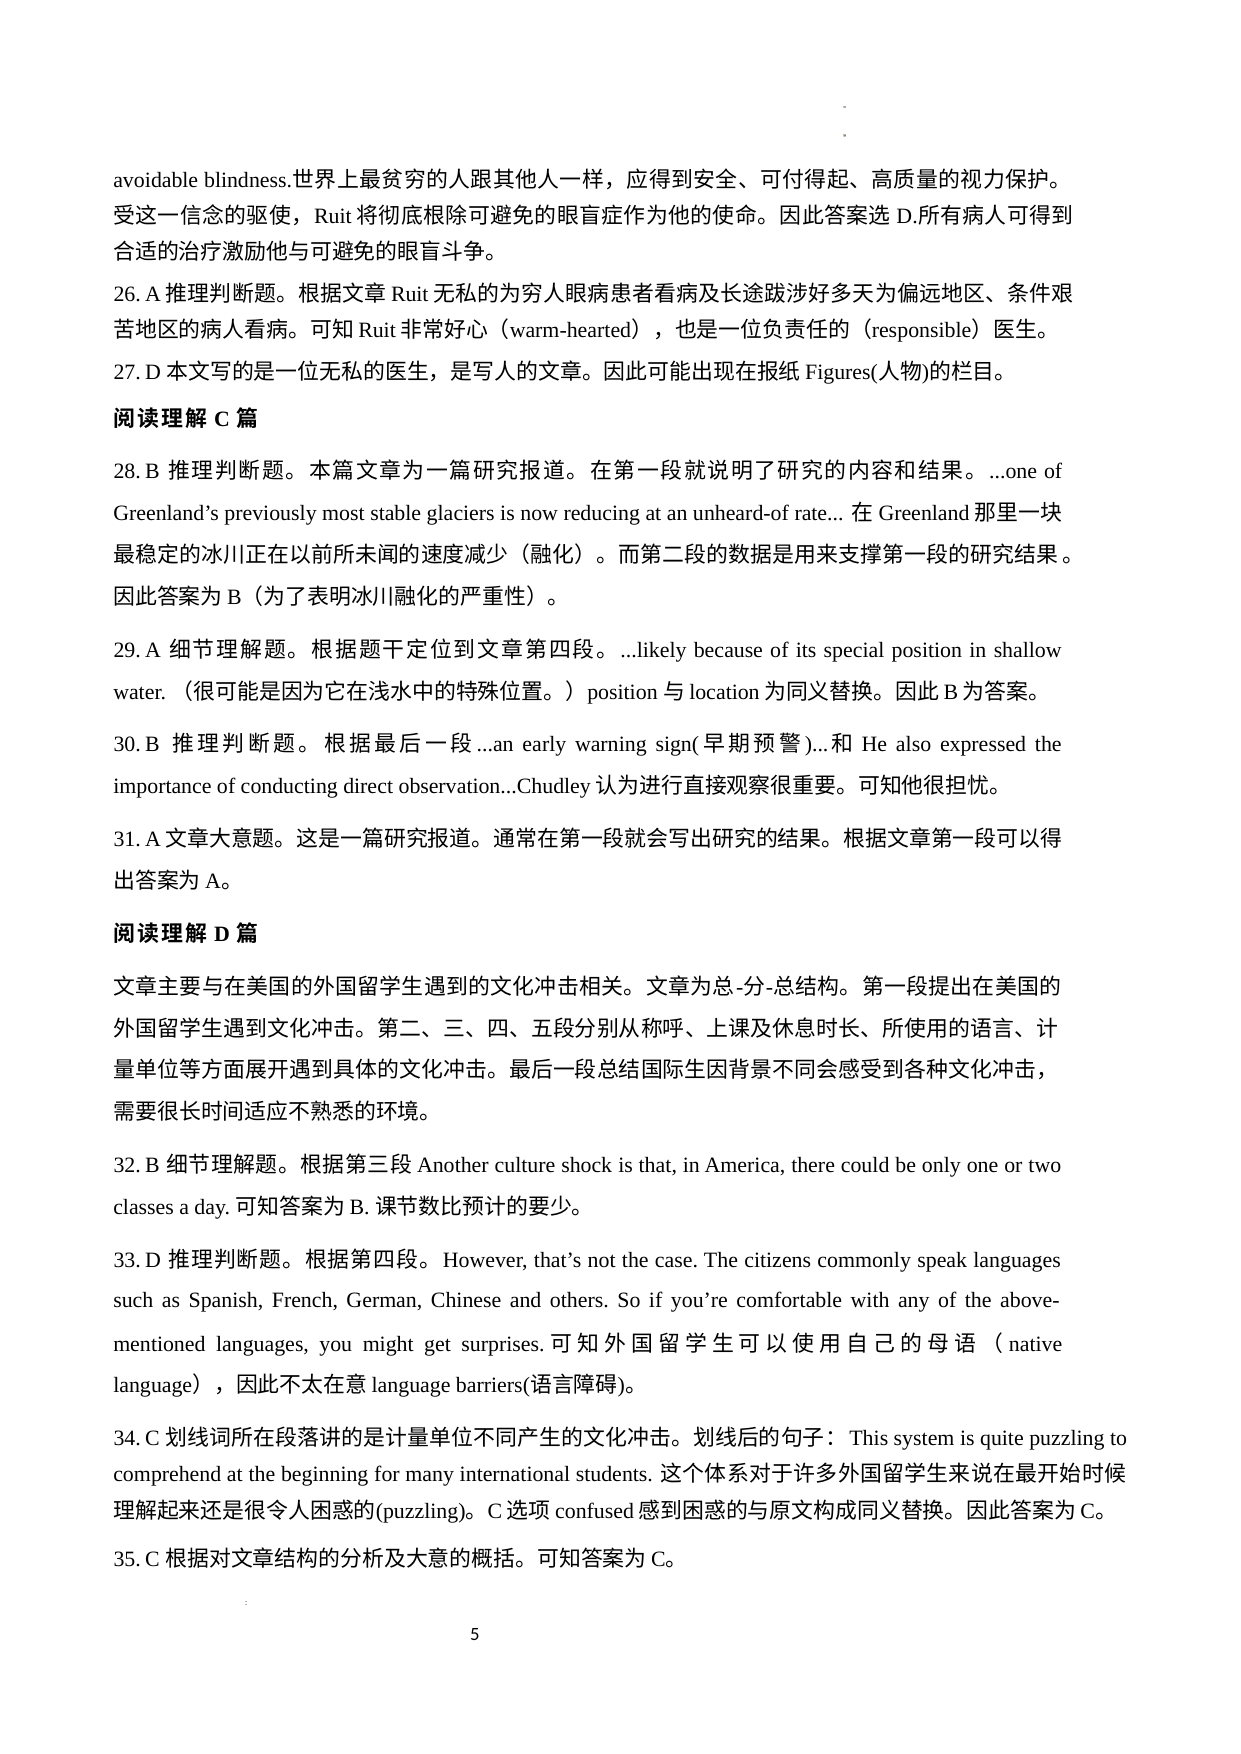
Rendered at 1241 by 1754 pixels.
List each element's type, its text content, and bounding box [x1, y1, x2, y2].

list C 根据对文章结构的分析及大意的概括。可知答案为C。 [113, 1540, 1062, 1573]
list 阅读理解D篇 [113, 915, 1062, 948]
list D 推理判断题。根据第四段。However, that’s not the case. The citizens commonly speak languages such as Spanish, French, German, Chinese and others. So if you’re comfortable with any of the above-mentioned languages, you might get surprises.可知外国留学生可以使用自己的母语（native language），因此不太在意language barriers(语言障碍)。 [113, 1241, 1062, 1399]
list A 细节理解题。根据题干定位到文章第四段。...likely because of its special position in shallow water. （很可能是因为它在浅水中的特殊位置。）position 与location为同义替换。因此B为答案。 [113, 631, 1062, 706]
list 阅读理解C篇 [113, 400, 1062, 433]
list A 推理判断题。根据文章Ruit无私的为穷人眼病患者看病及长途跋涉好多天为偏远地区、条件艰苦地区的病人看病。可知Ruit非常好心（warm-hearted），也是一位负责任的（responsible）医生。 [113, 276, 1074, 344]
list B 推理判断题。本篇文章为一篇研究报道。在第一段就说明了研究的内容和结果。...one of Greenland’s previously most stable glaciers is now reducing at an unheard-of rate... 在 Greenland那里一块最稳定的冰川正在以前所未闻的速度减少（融化）。而第二段的数据是用来支撑第一段的研究结果。因此答案为B（为了表明冰川融化的严重性）。 [113, 453, 1062, 611]
list A 文章大意题。这是一篇研究报道。通常在第一段就会写出研究的结果。根据文章第一段可以得出答案为A。 [113, 821, 1062, 895]
list D 本文写的是一位无私的医生，是写人的文章。因此可能出现在报纸Figures(人物)的栏目。 [113, 353, 1074, 386]
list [113, 162, 1074, 266]
list B 细节理解题。根据第三段Another culture shock is that, in America, there could be only one or two classes a day. 可知答案为B. 课节数比预计的要少。 [113, 1147, 1062, 1221]
list 文章主要与在美国的外国留学生遇到的文化冲击相关。文章为总-分-总结构。第一段提出在美国的外国留学生遇到文化冲击。第二、三、四、五段分别从称呼、上课及休息时长、所使用的语言、计量单位等方面展开遇到具体的文化冲击。最后一段总结国际生因背景不同会感受到各种文化冲击，需要很长时间适应不熟悉的环境。 [113, 968, 1062, 1126]
list C 划线词所在段落讲的是计量单位不同产生的文化冲击。划线后的句子：This system is quite puzzling to comprehend at the beginning for many international students. 这个体系对于许多外国留学生来说在最开始时候理解起来还是很令人困惑的(puzzling)。C选项 confused感到困惑的与原文构成同义替换。因此答案为C。 [113, 1419, 1128, 1525]
list B 推理判断题。根据最后一段...an early warning sign(早期预警)...和He also expressed the importance of conducting direct observation...Chudley认为进行直接观察很重要。可知他很担忧。 [113, 726, 1062, 800]
